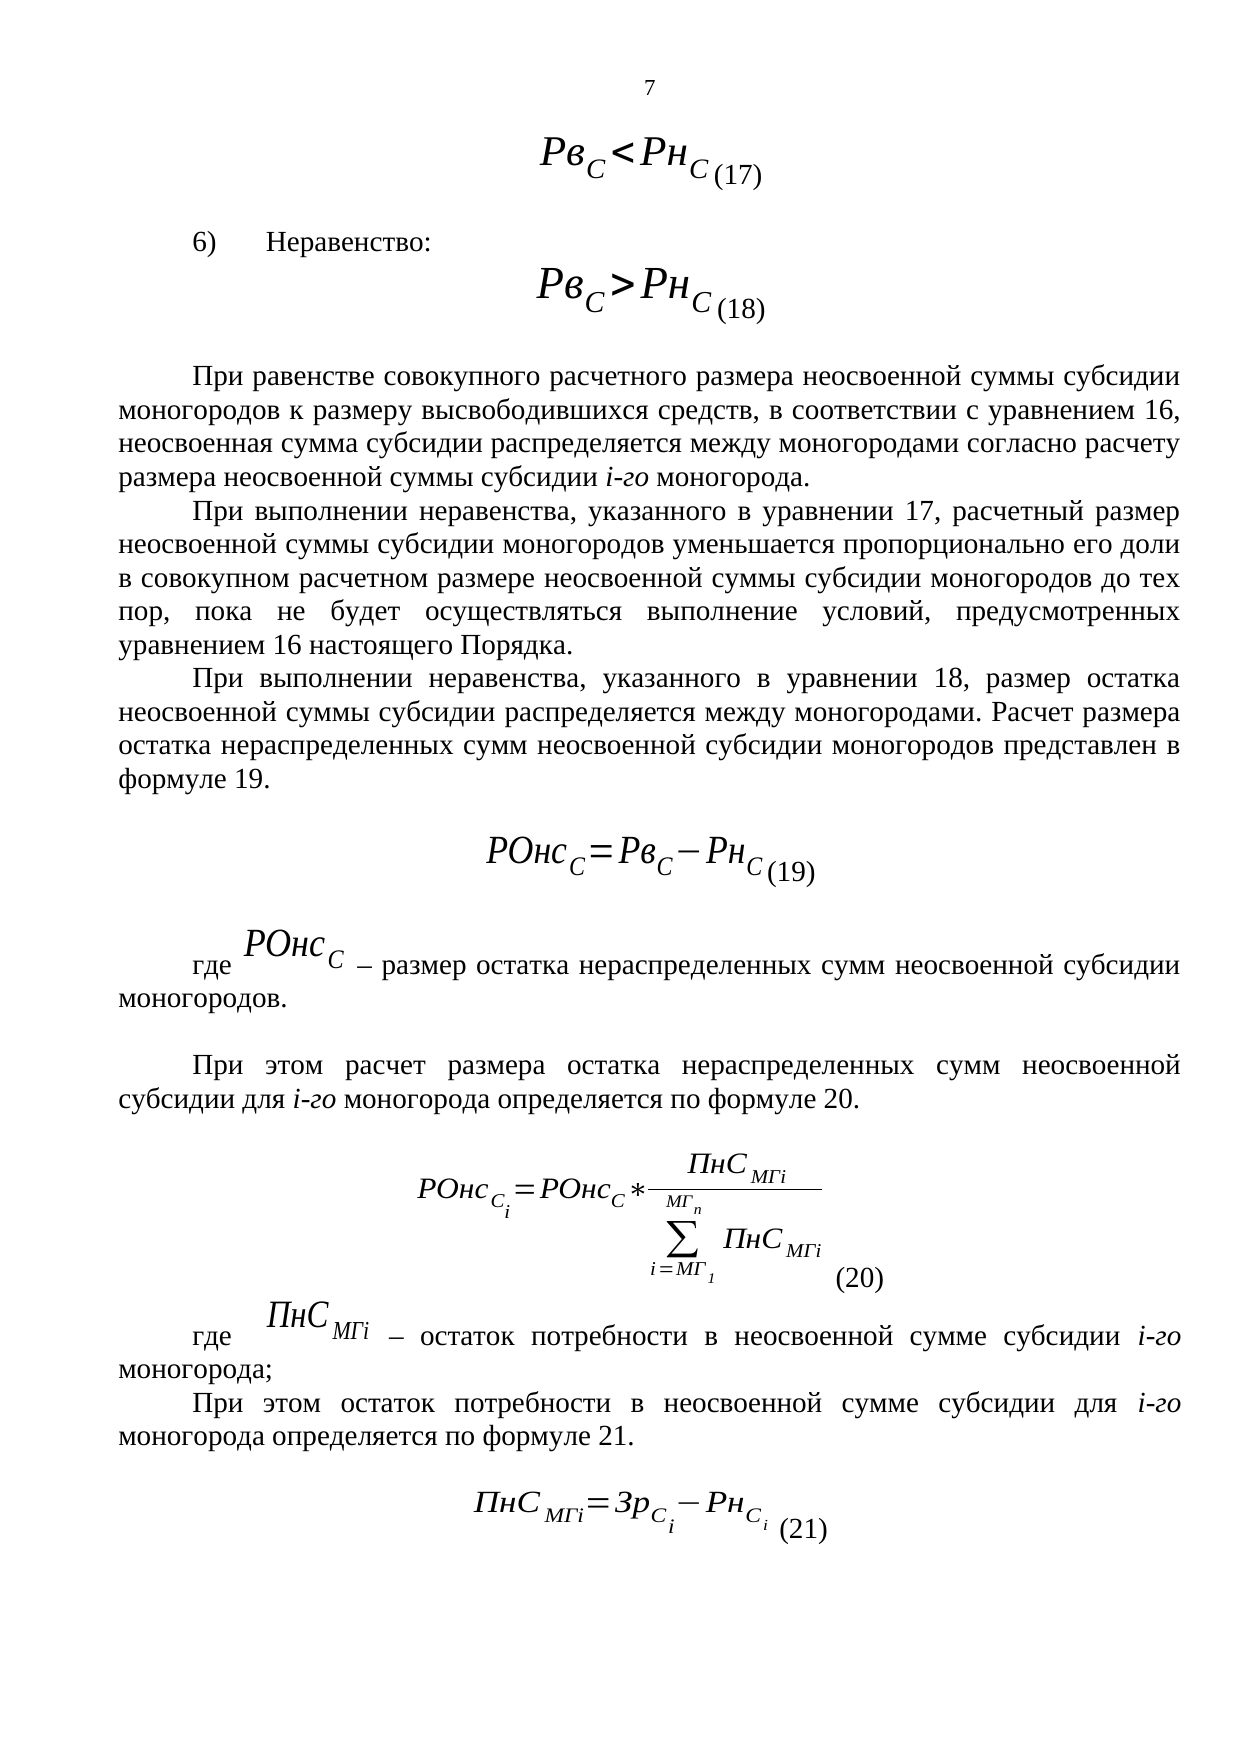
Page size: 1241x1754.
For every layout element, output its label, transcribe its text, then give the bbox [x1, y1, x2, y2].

text (18) [118, 258, 1181, 325]
text При этом остаток потребности в неосвоенной сумме субсидии для i-го моногорода определяется по формуле 21. [118, 1385, 1181, 1452]
text где – остаток потребности в неосвоенной сумме субсидии i-го моногорода; [118, 1293, 1181, 1385]
text (20) [118, 1148, 1181, 1293]
text (17) [118, 128, 1181, 191]
list Неравенство: [118, 224, 1181, 258]
text При этом расчет размера остатка нераспределенных сумм неосвоенной субсидии для i-го моногорода определяется по формуле 20. [118, 1047, 1181, 1114]
text (21) [118, 1485, 1181, 1545]
text При выполнении неравенства, указанного в уравнении 18, размер остатка неосвоенной суммы субсидии распределяется между моногородами. Расчет размера остатка нераспределенных сумм неосвоенной субсидии моногородов представлен в формуле 19. [118, 660, 1181, 794]
text При выполнении неравенства, указанного в уравнении 17, расчетный размер неосвоенной суммы субсидии моногородов уменьшается пропорционально его доли в совокупном расчетном размере неосвоенной суммы субсидии моногородов до тех пор, пока не будет осуществляться выполнение условий, предусмотренных уравнением 16 настоящего Порядка. [118, 493, 1181, 660]
list При равенстве совокупного расчетного размера неосвоенной суммы субсидии моногородов к размеру высвободившихся средств, в соответствии с уравнением 16, неосвоенная сумма субсидии распределяется между моногородами согласно расчету размера неосвоенной суммы субсидии i-го моногорода. [118, 358, 1181, 493]
text (19) [118, 828, 1181, 887]
text где – размер остатка нераспределенных сумм неосвоенной субсидии моногородов. [118, 921, 1181, 1014]
